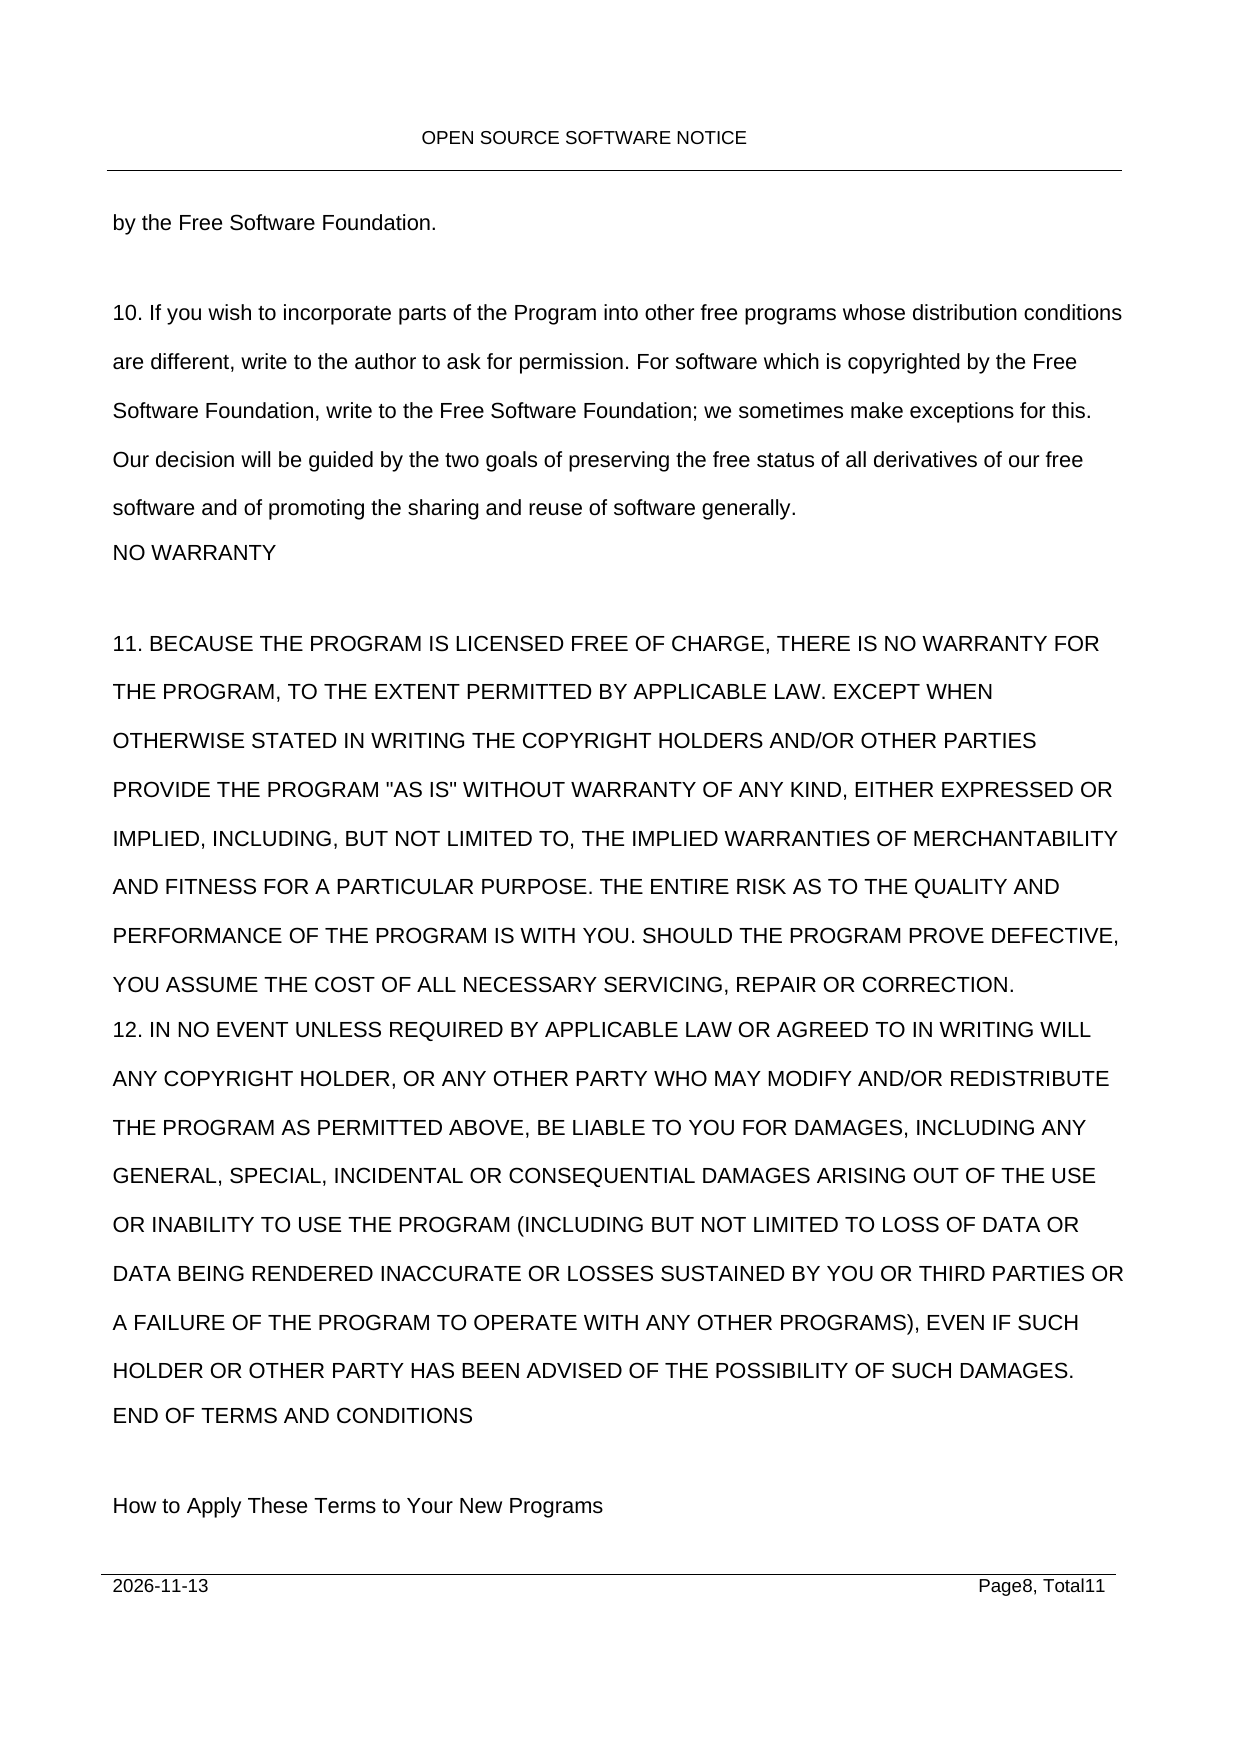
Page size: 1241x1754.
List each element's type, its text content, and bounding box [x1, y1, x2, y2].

text 12. IN NO EVENT UNLESS REQUIRED BY APPLICABLE LAW OR AGREED TO IN WRITING WILL ANY COPYRIGHT HOLDER, OR ANY OTHER PARTY WHO MAY MODIFY AND/OR REDISTRIBUTE THE PROGRAM AS PERMITTED ABOVE, BE LIABLE TO YOU FOR DAMAGES, INCLUDING ANY GENERAL, SPECIAL, INCIDENTAL OR CONSEQUENTIAL DAMAGES ARISING OUT OF THE USE OR INABILITY TO USE THE PROGRAM (INCLUDING BUT NOT LIMITED TO LOSS OF DATA OR DATA BEING RENDERED INACCURATE OR LOSSES SUSTAINED BY YOU OR THIRD PARTIES OR A FAILURE OF THE PROGRAM TO OPERATE WITH ANY OTHER PROGRAMS), EVEN IF SUCH HOLDER OR OTHER PARTY HAS BEEN ADVISED OF THE POSSIBILITY OF SUCH DAMAGES. [112, 1013, 1128, 1387]
text How to Apply These Terms to Your New Programs [112, 1490, 1128, 1522]
text END OF TERMS AND CONDITIONS [112, 1399, 1128, 1432]
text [112, 206, 1128, 239]
text 10. If you wish to incorporate parts of the Program into other free programs whose distribution conditions are different, write to the author to ask for permission. For software which is copyrighted by the Free Software Foundation, write to the Free Software Foundation; we sometimes make exceptions for this. Our decision will be guided by the two goals of preserving the free status of all derivatives of our free software and of promoting the sharing and reuse of software generally. [112, 297, 1128, 524]
text 11. BECAUSE THE PROGRAM IS LICENSED FREE OF CHARGE, THERE IS NO WARRANTY FOR THE PROGRAM, TO THE EXTENT PERMITTED BY APPLICABLE LAW. EXCEPT WHEN OTHERWISE STATED IN WRITING THE COPYRIGHT HOLDERS AND/OR OTHER PARTIES PROVIDE THE PROGRAM "AS IS" WITHOUT WARRANTY OF ANY KIND, EITHER EXPRESSED OR IMPLIED, INCLUDING, BUT NOT LIMITED TO, THE IMPLIED WARRANTIES OF MERCHANTABILITY AND FITNESS FOR A PARTICULAR PURPOSE. THE ENTIRE RISK AS TO THE QUALITY AND PERFORMANCE OF THE PROGRAM IS WITH YOU. SHOULD THE PROGRAM PROVE DEFECTIVE, YOU ASSUME THE COST OF ALL NECESSARY SERVICING, REPAIR OR CORRECTION. [112, 627, 1128, 1001]
text NO WARRANTY [112, 537, 1128, 569]
